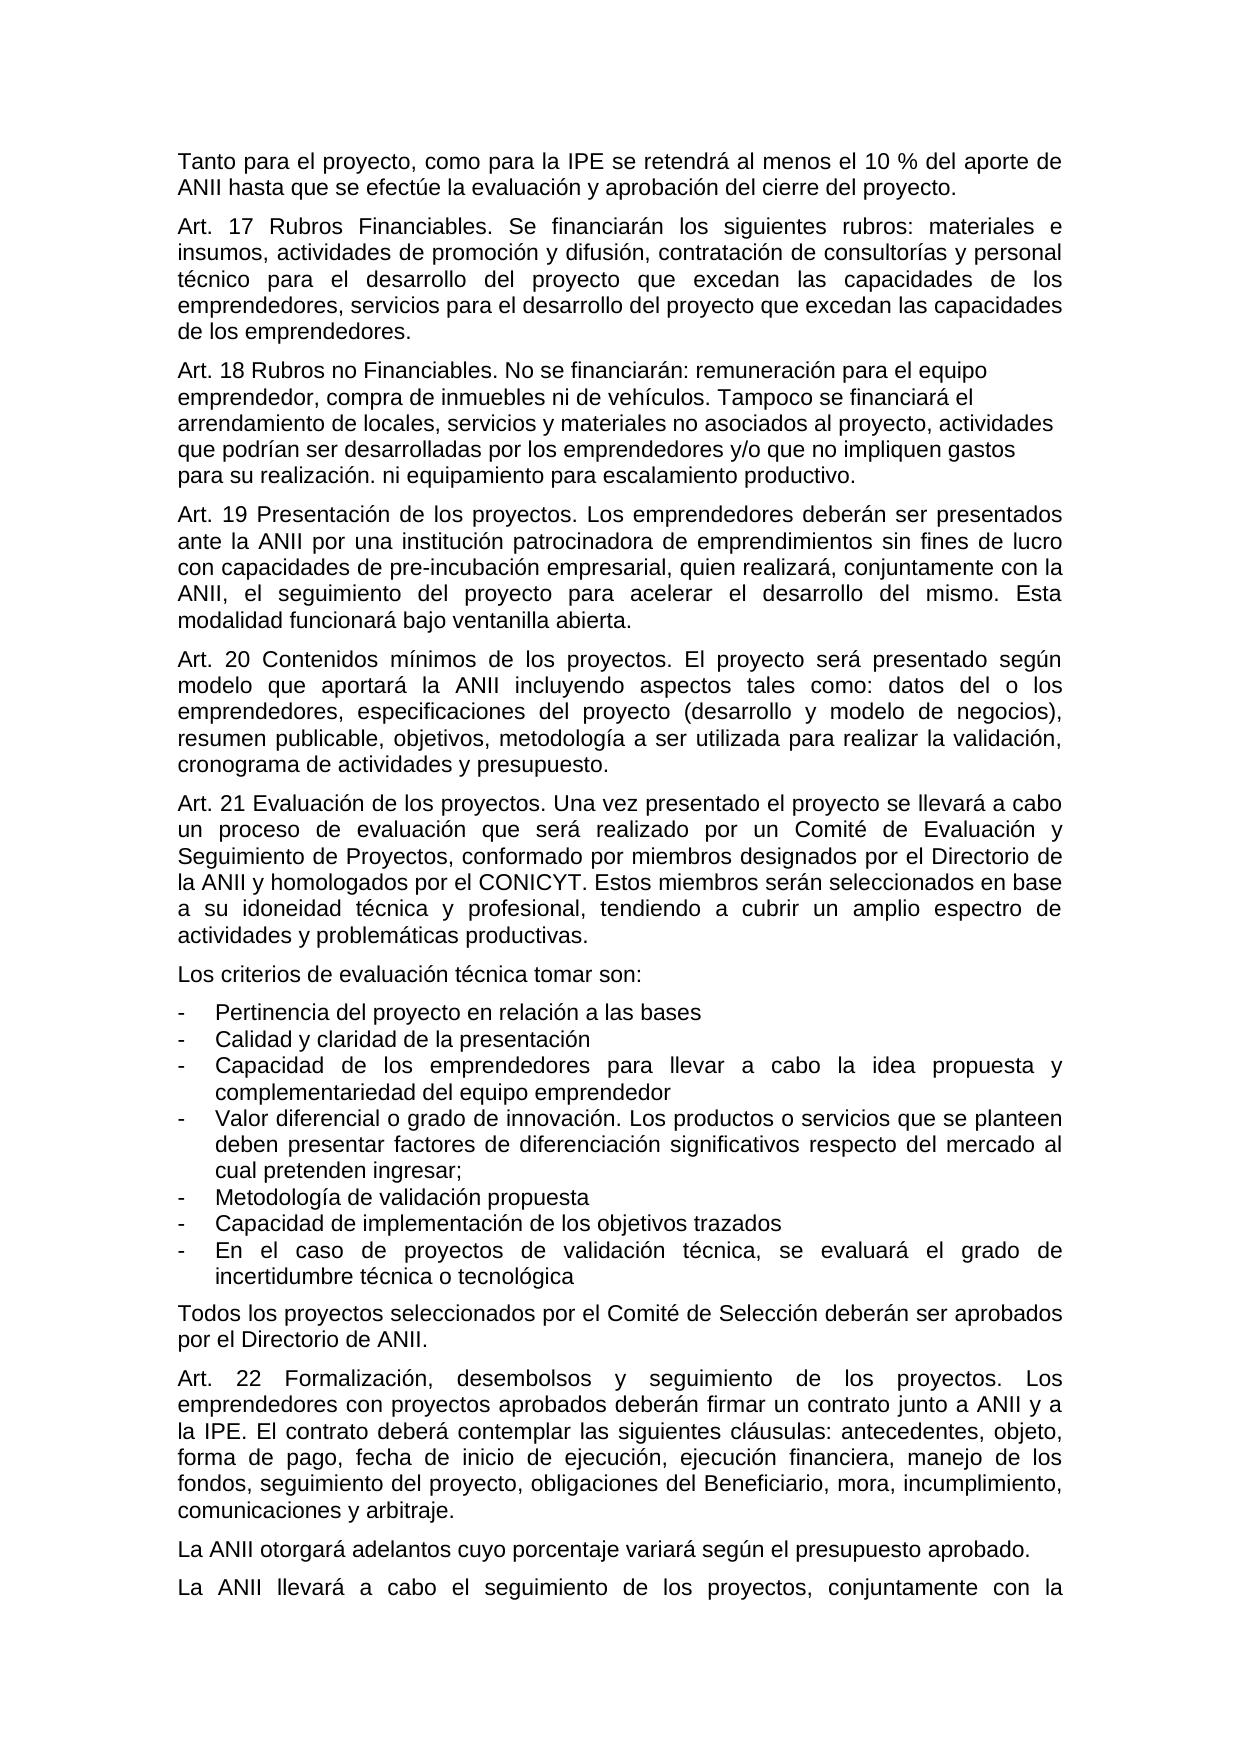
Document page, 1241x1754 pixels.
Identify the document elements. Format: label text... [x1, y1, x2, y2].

list Capacidad de los emprendedores para llevar a cabo la idea propuesta y complementariedad del equipo emprendedor [177, 1052, 1063, 1105]
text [177, 1574, 1063, 1601]
text Art. 17 Rubros Financiables. Se financiarán los siguientes rubros: materiales e insumos, actividades de promoción y difusión, contratación de consultorías y personal técnico para el desarrollo del proyecto que excedan las capacidades de los emprendedores, servicios para el desarrollo del proyecto que excedan las capacidades de los emprendedores. [177, 213, 1063, 344]
text Los criterios de evaluación técnica tomar son: [177, 961, 1063, 987]
list En el caso de proyectos de validación técnica, se evaluará el grado de incertidumbre técnica o tecnológica [177, 1237, 1063, 1289]
list Pertinencia del proyecto en relación a las bases [177, 999, 1063, 1026]
text Tanto para el proyecto, como para la IPE se retendrá al menos el 10 % del aporte de ANII hasta que se efectúe la evaluación y aprobación del cierre del proyecto. [177, 148, 1063, 200]
list Valor diferencial o grado de innovación. Los productos o servicios que se planteen deben presentar factores de diferenciación significativos respecto del mercado al cual pretenden ingresar; [177, 1105, 1063, 1184]
text Art. 20 Contenidos mínimos de los proyectos. El proyecto será presentado según modelo que aportará la ANII incluyendo aspectos tales como: datos del o los emprendedores, especificaciones del proyecto (desarrollo y modelo de negocios), resumen publicable, objetivos, metodología a ser utilizada para realizar la validación, cronograma de actividades y presupuesto. [177, 646, 1063, 777]
text Art. 22 Formalización, desembolsos y seguimiento de los proyectos. Los emprendedores con proyectos aprobados deberán firmar un contrato junto a ANII y a la IPE. El contrato deberá contemplar las siguientes cláusulas: antecedentes, objeto, forma de pago, fecha de inicio de ejecución, ejecución financiera, manejo de los fondos, seguimiento del proyecto, obligaciones del Beneficiario, mora, incumplimiento, comunicaciones y arbitraje. [177, 1365, 1063, 1523]
text Art. 21 Evaluación de los proyectos. Una vez presentado el proyecto se llevará a cabo un proceso de evaluación que será realizado por un Comité de Evaluación y Seguimiento de Proyectos, conformado por miembros designados por el Directorio de la ANII y homologados por el CONICYT. Estos miembros serán seleccionados en base a su idoneidad técnica y profesional, tendiendo a cubrir un amplio espectro de actividades y problemáticas productivas. [177, 790, 1063, 948]
list Capacidad de implementación de los objetivos trazados [177, 1210, 1063, 1237]
text La ANII otorgará adelantos cuyo porcentaje variará según el presupuesto aprobado. [177, 1536, 1063, 1562]
list Metodología de validación propuesta [177, 1184, 1063, 1210]
text Art. 19 Presentación de los proyectos. Los emprendedores deberán ser presentados ante la ANII por una institución patrocinadora de emprendimientos sin fines de lucro con capacidades de pre-incubación empresarial, quien realizará, conjuntamente con la ANII, el seguimiento del proyecto para acelerar el desarrollo del mismo. Esta modalidad funcionará bajo ventanilla abierta. [177, 501, 1063, 633]
text Todos los proyectos seleccionados por el Comité de Selección deberán ser aprobados por el Directorio de ANII. [177, 1300, 1063, 1352]
text Art. 18 Rubros no Financiables. No se financiarán: remuneración para el equipo emprendedor, compra de inmuebles ni de vehículos. Tampoco se financiará el arrendamiento de locales, servicios y materiales no asociados al proyecto, actividades que podrían ser desarrolladas por los emprendedores y/o que no impliquen gastos para su realización. ni equipamiento para escalamiento productivo. [177, 357, 1063, 489]
list Calidad y claridad de la presentación [177, 1026, 1063, 1052]
